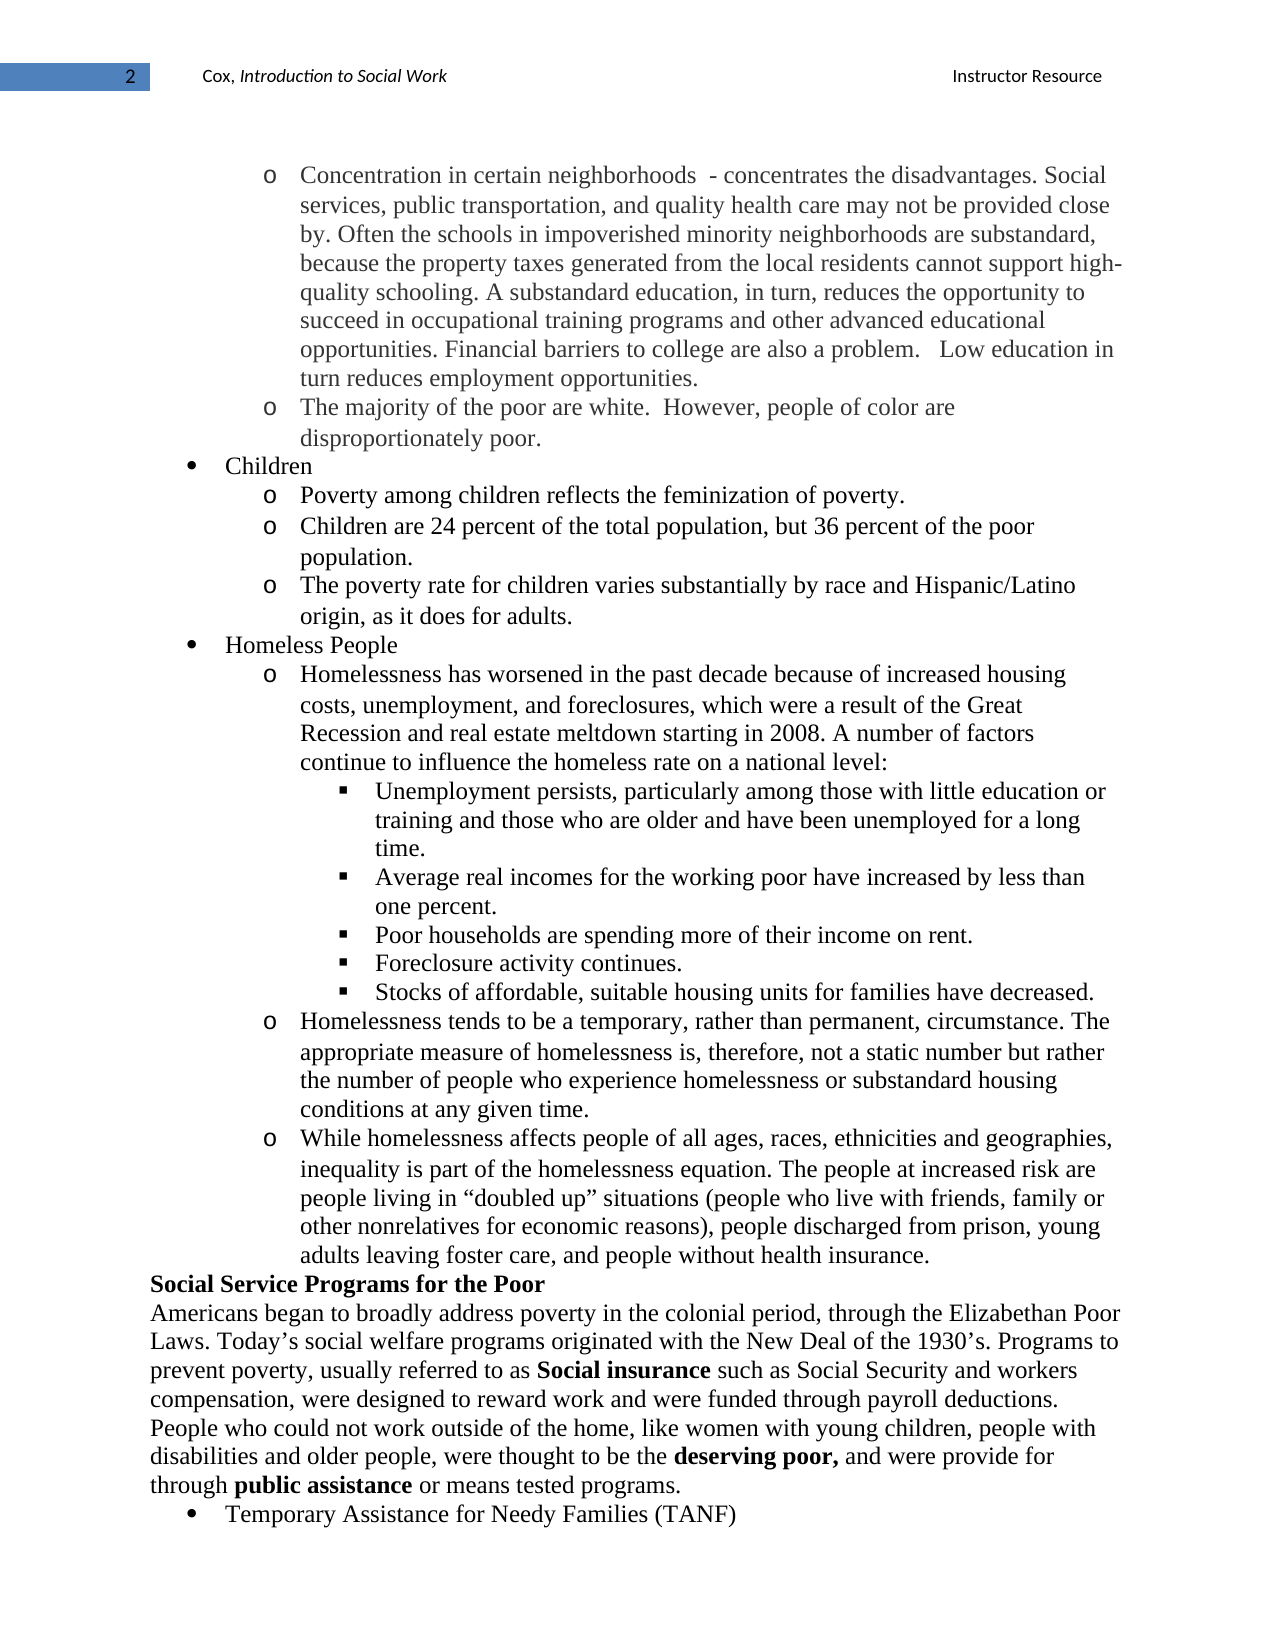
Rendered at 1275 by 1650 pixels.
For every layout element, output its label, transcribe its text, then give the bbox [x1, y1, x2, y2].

list Temporary Assistance for Needy Families (TANF) [187, 1499, 1125, 1528]
list Children [187, 451, 1125, 480]
list Average real incomes for the working poor have increased by less than one percent. [337, 862, 1125, 920]
list While homelessness affects people of all ages, races, ethnicities and geographies, inequality is part of the homelessness equation. The people at increased risk are people living in “doubled up” situations (people who live with friends, family or other nonrelatives for economic reasons), people discharged from prison, young adults leaving foster care, and people without health insurance. [262, 1123, 1125, 1269]
list Stocks of affordable, suitable housing units for families have decreased. [337, 977, 1125, 1006]
list Homelessness has worsened in the past decade because of increased housing costs, unemployment, and foreclosures, which were a result of the Great Recession and real estate meltdown starting in 2008. A number of factors continue to influence the homeless rate on a national level: [262, 659, 1125, 776]
list Homelessness tends to be a temporary, rather than permanent, circumstance. The appropriate measure of homelessness is, therefore, not a static number but rather the number of people who experience homelessness or substandard housing conditions at any given time. [262, 1006, 1125, 1123]
list Unemployment persists, particularly among those with little education or training and those who are older and have been unemployed for a long time. [337, 776, 1125, 862]
text Americans began to broadly address poverty in the colonial period, through the Elizabethan Poor Laws. Today’s social welfare programs originated with the New Deal of the 1930’s. Programs to prevent poverty, usually referred to as Social insurance such as Social Security and workers compensation, were designed to reward work and were funded through payroll deductions. People who could not work outside of the home, like women with young children, people with disabilities and older people, were thought to be the deserving poor, and were provide for through public assistance or means tested programs. [150, 1298, 1125, 1499]
list The majority of the poor are white. However, people of color are disproportionately poor. [262, 392, 1125, 451]
list The poverty rate for children varies substantially by race and Hispanic/Latino origin, as it does for adults. [262, 571, 1125, 630]
list Poverty among children reflects the feminization of poverty. [262, 480, 1125, 511]
list Concentration in certain neighborhoods - concentrates the disadvantages. Social services, public transportation, and quality health care may not be provided close by. Often the schools in impoverished minority neighborhoods are substandard, because the property taxes generated from the local residents cannot support high-quality schooling. A substandard education, in turn, reduces the opportunity to succeed in occupational training programs and other advanced educational opportunities. Financial barriers to college are also a problem. Low education in turn reduces employment opportunities. [262, 160, 1125, 392]
list Homeless People [187, 630, 1125, 659]
list Poor households are spending more of their income on rent. [337, 920, 1125, 948]
text Social Service Programs for the Poor [150, 1269, 1125, 1298]
list Foreclosure activity continues. [337, 948, 1125, 977]
list Children are 24 percent of the total population, but 36 percent of the poor population. [262, 511, 1125, 571]
